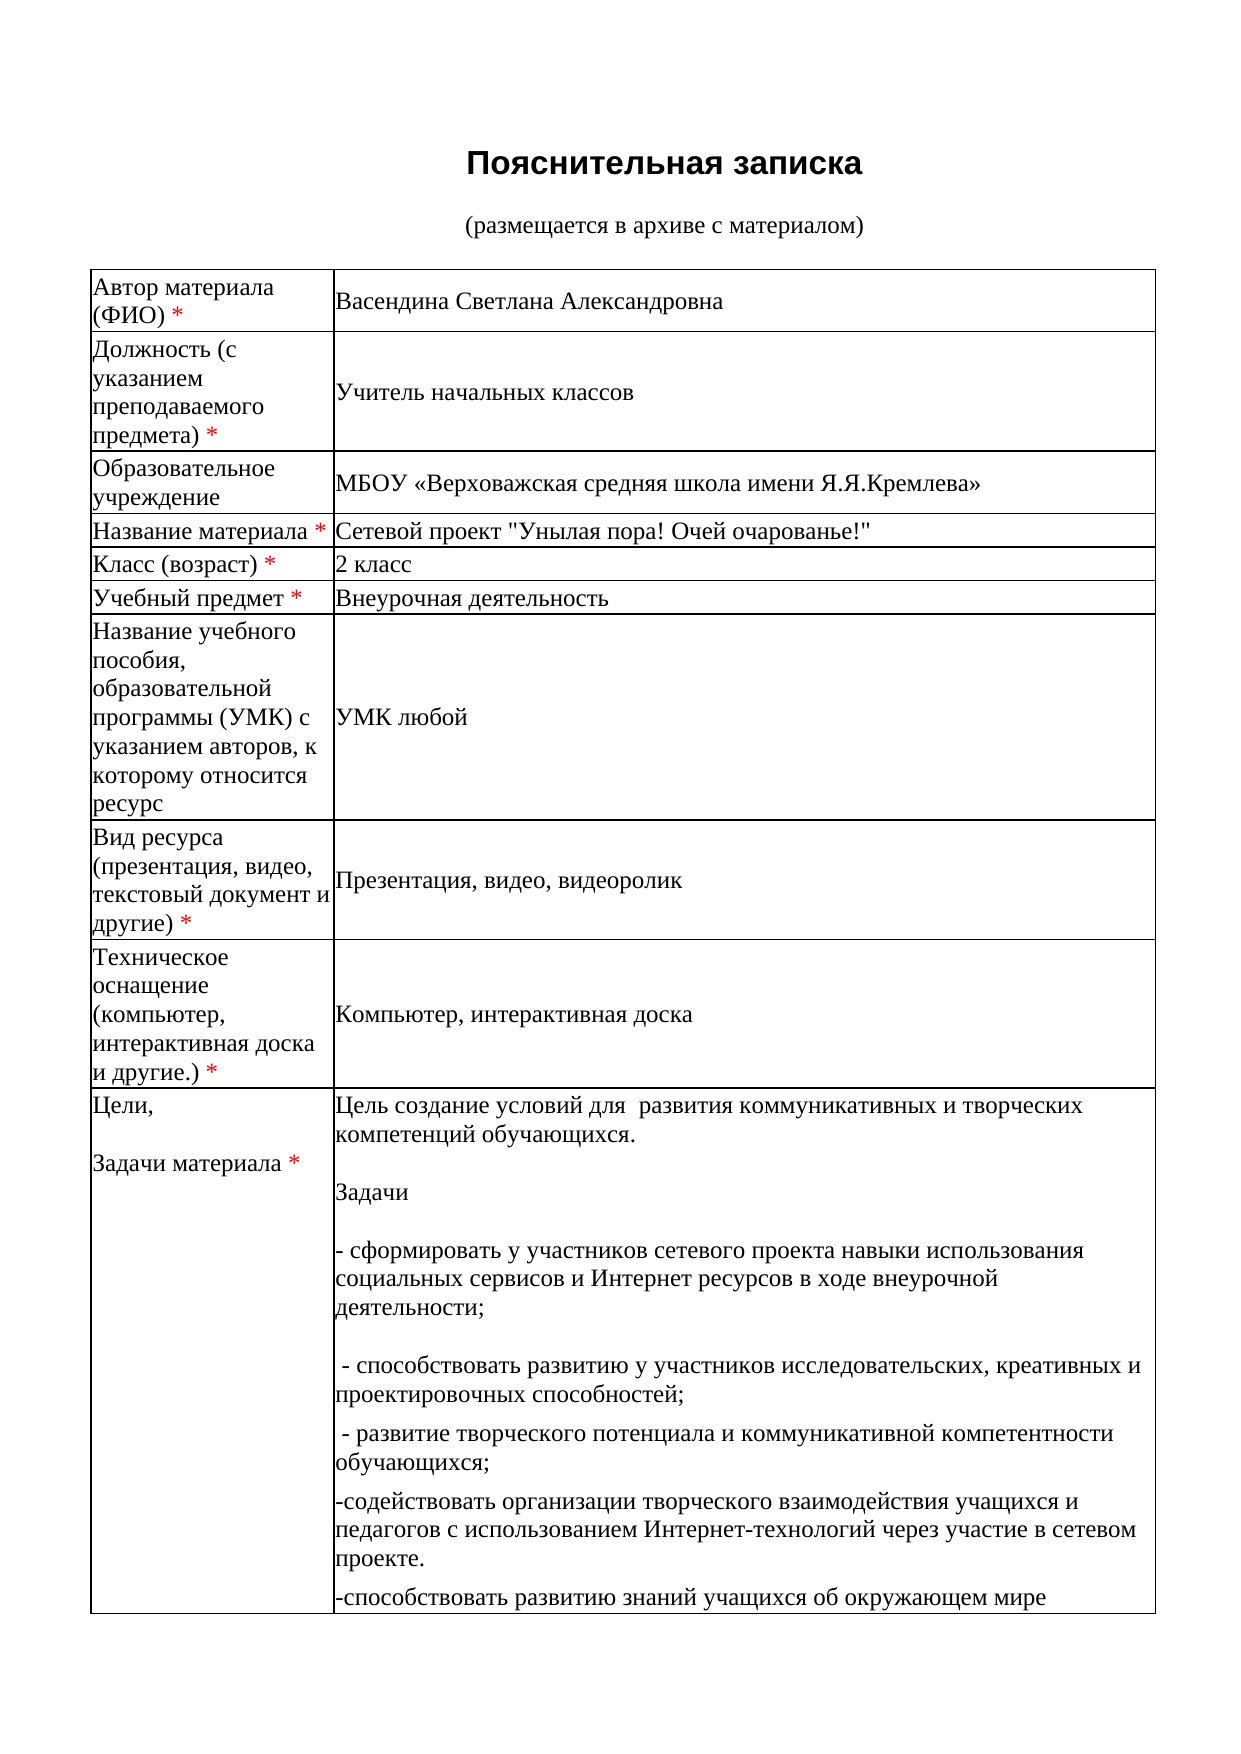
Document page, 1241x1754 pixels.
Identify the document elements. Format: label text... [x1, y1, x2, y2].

table_cell Презентация, видео, видеоролик [335, 821, 1155, 938]
table_cell Образовательное учреждение [92, 452, 333, 513]
text Пояснительная записка [177, 143, 1152, 181]
table_cell УМК любой [335, 615, 1155, 819]
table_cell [92, 1089, 333, 1613]
table_cell МБОУ «Верховажская средняя школа имени Я.Я.Кремлева» [335, 452, 1155, 513]
table_cell Учебный предмет * [92, 581, 333, 613]
table_cell Название учебного пособия, образовательной программы (УМК) с указанием авторов, к которому относится ресурс [92, 615, 333, 819]
table_header Автор материала (ФИО) * [92, 270, 333, 331]
table_cell Компьютер, интерактивная доска [335, 940, 1155, 1087]
table_cell Класс (возраст) * [92, 548, 333, 579]
text (размещается в архиве с материалом) [177, 211, 1152, 239]
table_cell 2 класс [335, 548, 1155, 579]
table_cell Сетевой проект "Унылая пора! Очей очарованье!" [335, 514, 1155, 546]
table_cell Учитель начальных классов [335, 332, 1155, 450]
table_cell Должность (с указанием преподаваемого предмета) * [92, 332, 333, 450]
table_cell Внеурочная деятельность [335, 581, 1155, 613]
table_cell Техническое оснащение (компьютер, интерактивная доска и другие.) * [92, 940, 333, 1087]
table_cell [335, 1089, 1155, 1613]
table_cell Название материала * [92, 514, 333, 546]
table_cell Вид ресурса (презентация, видео, текстовый документ и другие) * [92, 821, 333, 938]
table_header Васендина Светлана Александровна [335, 270, 1155, 331]
